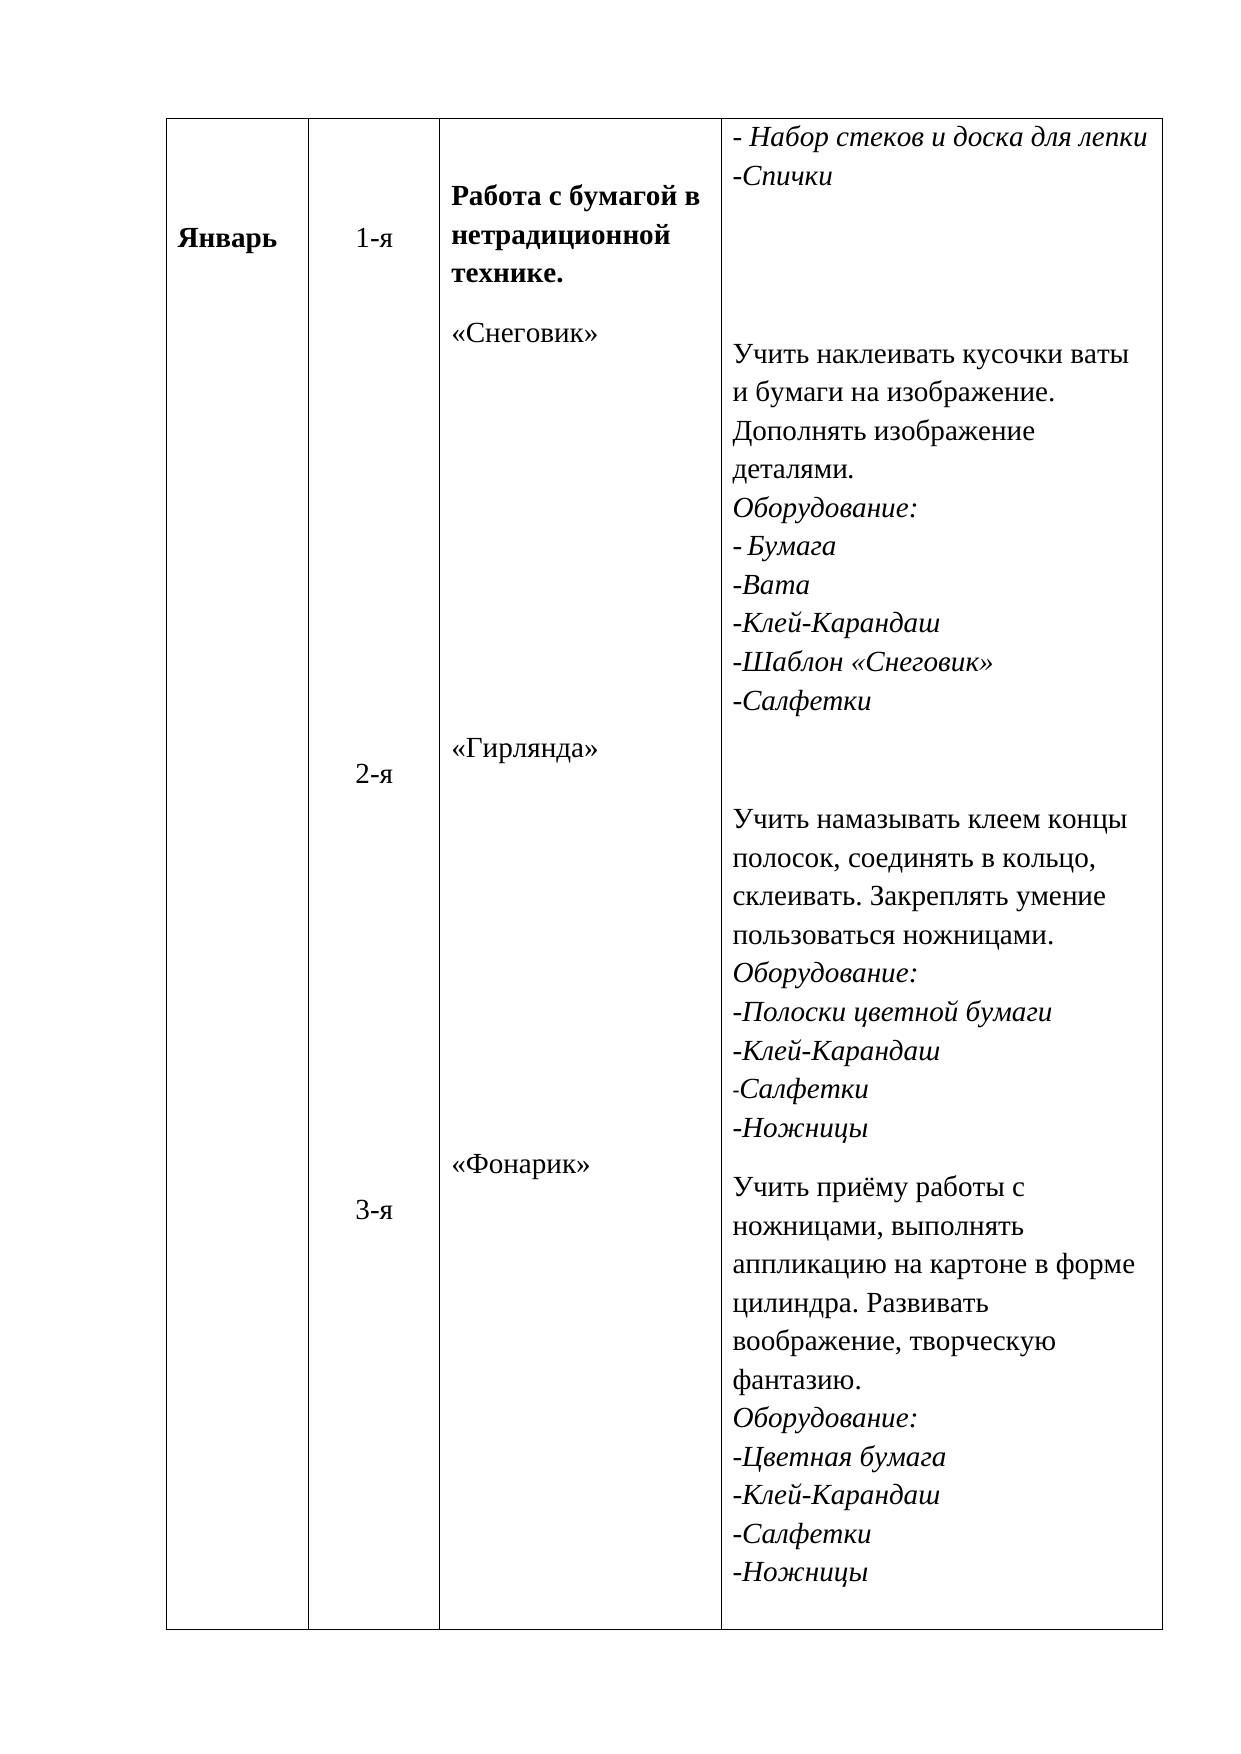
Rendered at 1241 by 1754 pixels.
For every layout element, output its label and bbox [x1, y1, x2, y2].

table_cell [722, 119, 1162, 1628]
table_cell [440, 119, 721, 1628]
table_cell [167, 119, 308, 1628]
table_cell [309, 119, 439, 1628]
